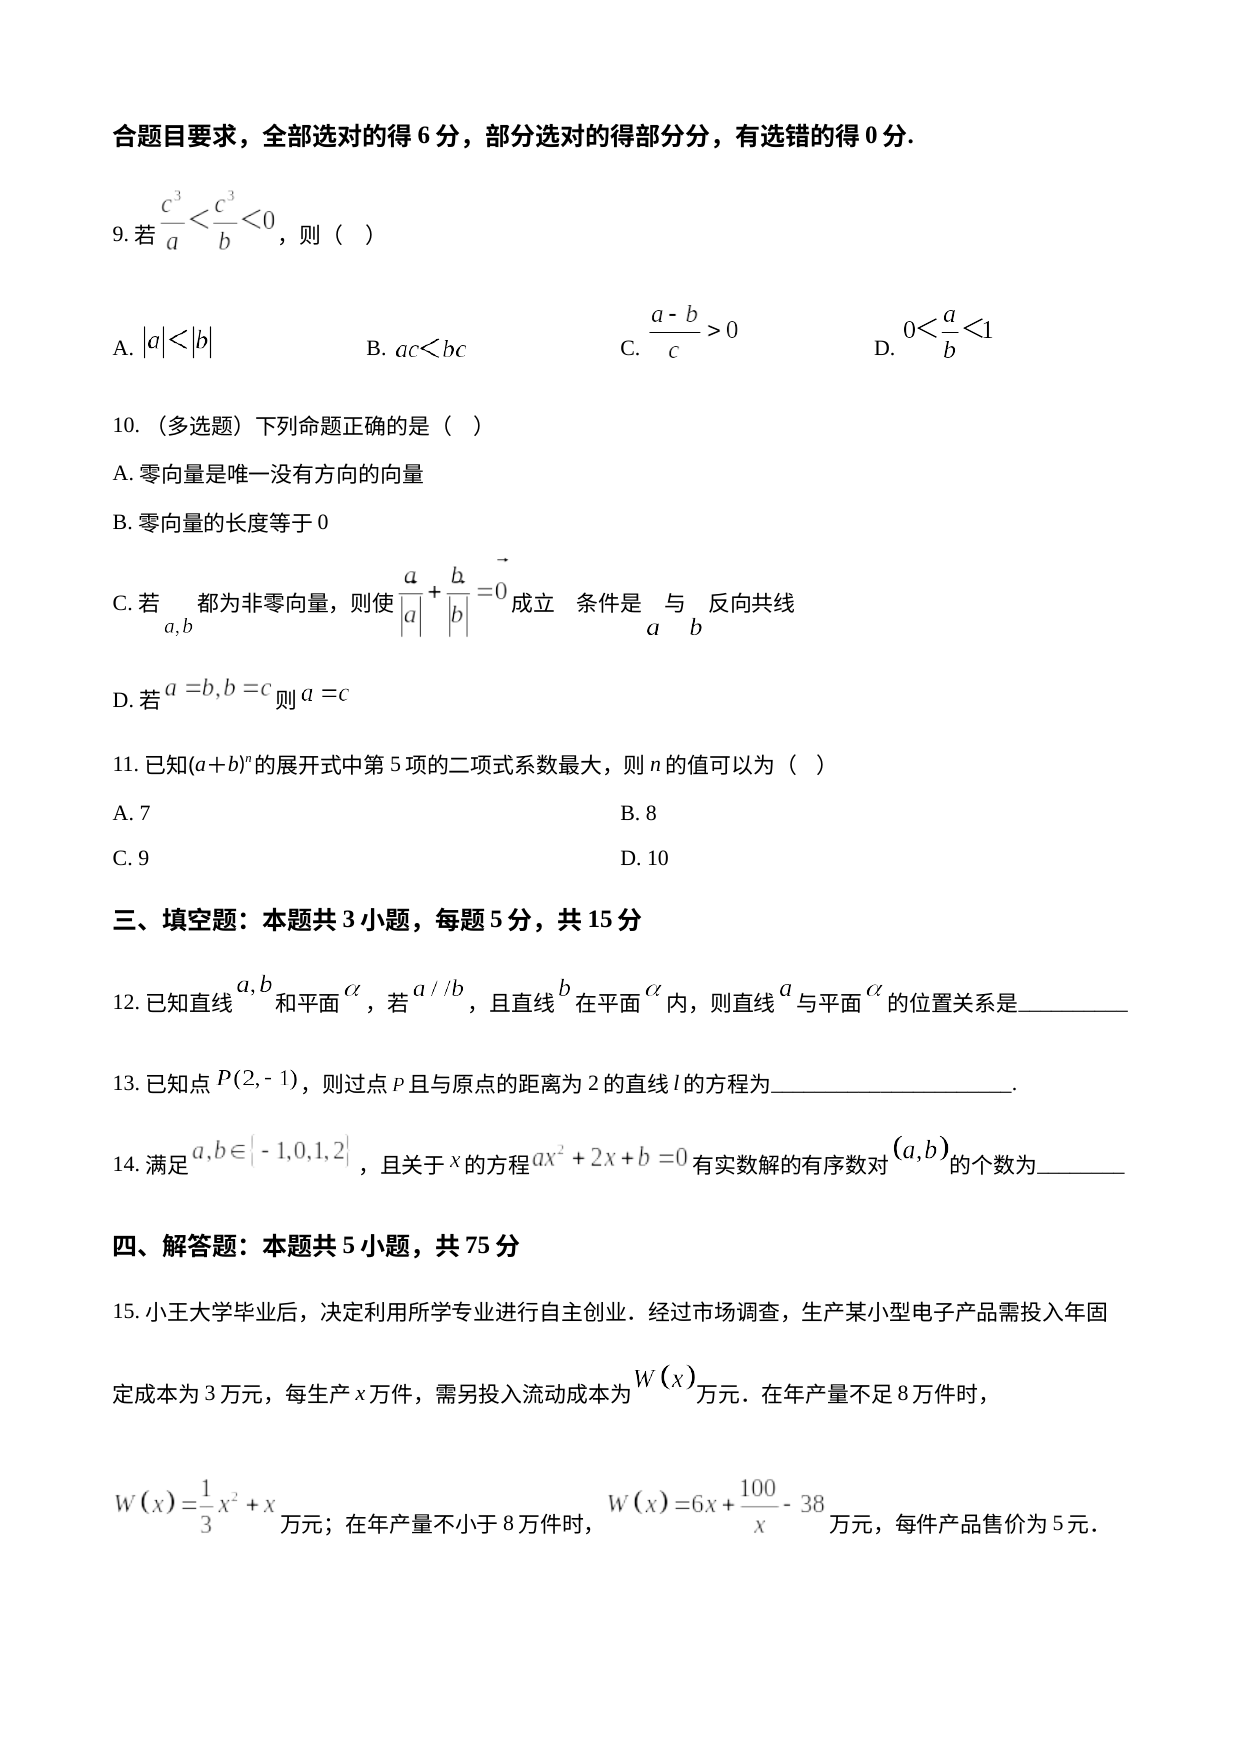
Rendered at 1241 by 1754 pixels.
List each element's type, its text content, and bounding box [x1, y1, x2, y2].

text C. 若都为非零向量，则使成立条件是与反向共线 [112, 553, 1128, 651]
text 11. 已知(a＋b)n的展开式中第5项的二项式系数最大，则n的值可以为（ ） [112, 748, 1128, 780]
text 10. （多选题）下列命题正确的是（ ） [112, 408, 1128, 441]
text 三、填空题：本题共3小题，每题5分，共15分 [112, 886, 1128, 951]
text 14. 满足，且关于的方程有实数解的有序数对的个数为________ [112, 1131, 1128, 1196]
text D. 若则 [112, 667, 1128, 732]
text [112, 1295, 1128, 1571]
text B. 零向量的长度等于0 [112, 505, 1128, 538]
text A. B. C. D. [112, 298, 1128, 396]
text 12. 已知直线和平面，若，且直线在平面内，则直线与平面的位置关系是__________ [112, 969, 1128, 1034]
text 四、解答题：本题共5小题，共75分 [112, 1212, 1128, 1277]
text A. 7 B. 8 [112, 796, 1128, 828]
text A. 零向量是唯一没有方向的向量 [112, 457, 1128, 489]
text C. 9 D. 10 [112, 841, 1128, 873]
text 9. 若，则（ ） [112, 185, 1128, 282]
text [112, 102, 1128, 167]
text 13. 已知点，则过点且与原点的距离为2的直线l的方程为______________________. [112, 1050, 1128, 1115]
